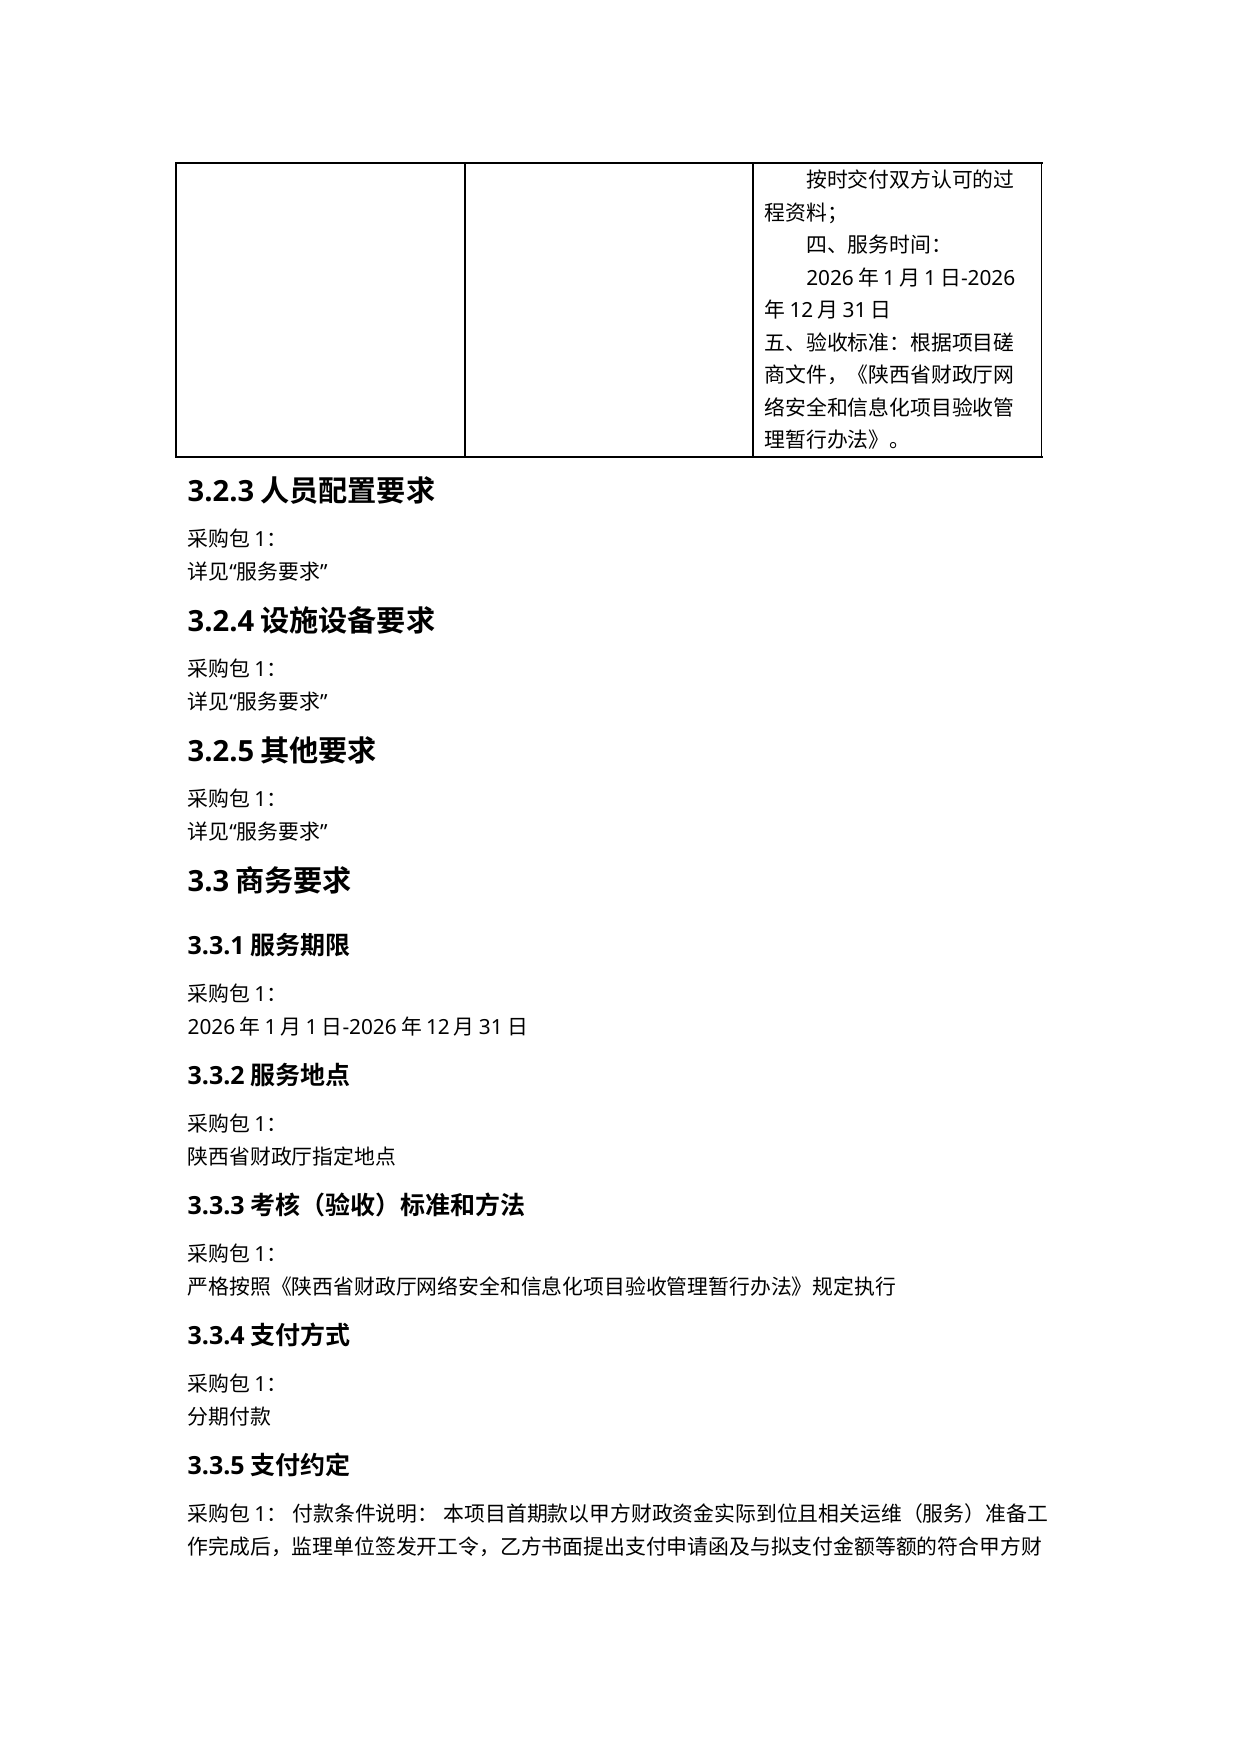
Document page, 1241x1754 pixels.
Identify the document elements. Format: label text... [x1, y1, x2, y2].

text 3.2.4设施设备要求 [187, 588, 1053, 653]
text 3.2.3人员配置要求 [187, 458, 1053, 523]
text 陕西省财政厅指定地点 [187, 1140, 1053, 1173]
text 3.3.3考核（验收）标准和方法 [187, 1173, 1053, 1238]
text 3.3商务要求 [187, 848, 1053, 913]
table_cell 1 [177, 164, 464, 456]
text 3.3.4支付方式 [187, 1303, 1053, 1368]
text 详见“服务要求” [187, 555, 1053, 588]
text 详见“服务要求” [187, 685, 1053, 718]
text 3.3.2服务地点 [187, 1043, 1053, 1108]
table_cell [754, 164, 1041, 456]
text 采购包1： [187, 523, 1053, 555]
text 2026年1月1日-2026年12月31日 [187, 1010, 1053, 1043]
text 分期付款 [187, 1400, 1053, 1433]
text 采购包1： [187, 1368, 1053, 1400]
text 3.3.5支付约定 [187, 1433, 1053, 1498]
text 详见“服务要求” [187, 815, 1053, 848]
table_cell [466, 164, 752, 456]
text 采购包1： [187, 978, 1053, 1010]
text 采购包1： [187, 1108, 1053, 1140]
text 3.3.1服务期限 [187, 913, 1053, 978]
text 采购包1： [187, 783, 1053, 815]
text 严格按照《陕西省财政厅网络安全和信息化项目验收管理暂行办法》规定执行 [187, 1270, 1053, 1303]
text 采购包1： [187, 1238, 1053, 1270]
text 3.2.5其他要求 [187, 718, 1053, 783]
text 采购包1： [187, 653, 1053, 685]
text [187, 1498, 1053, 1563]
